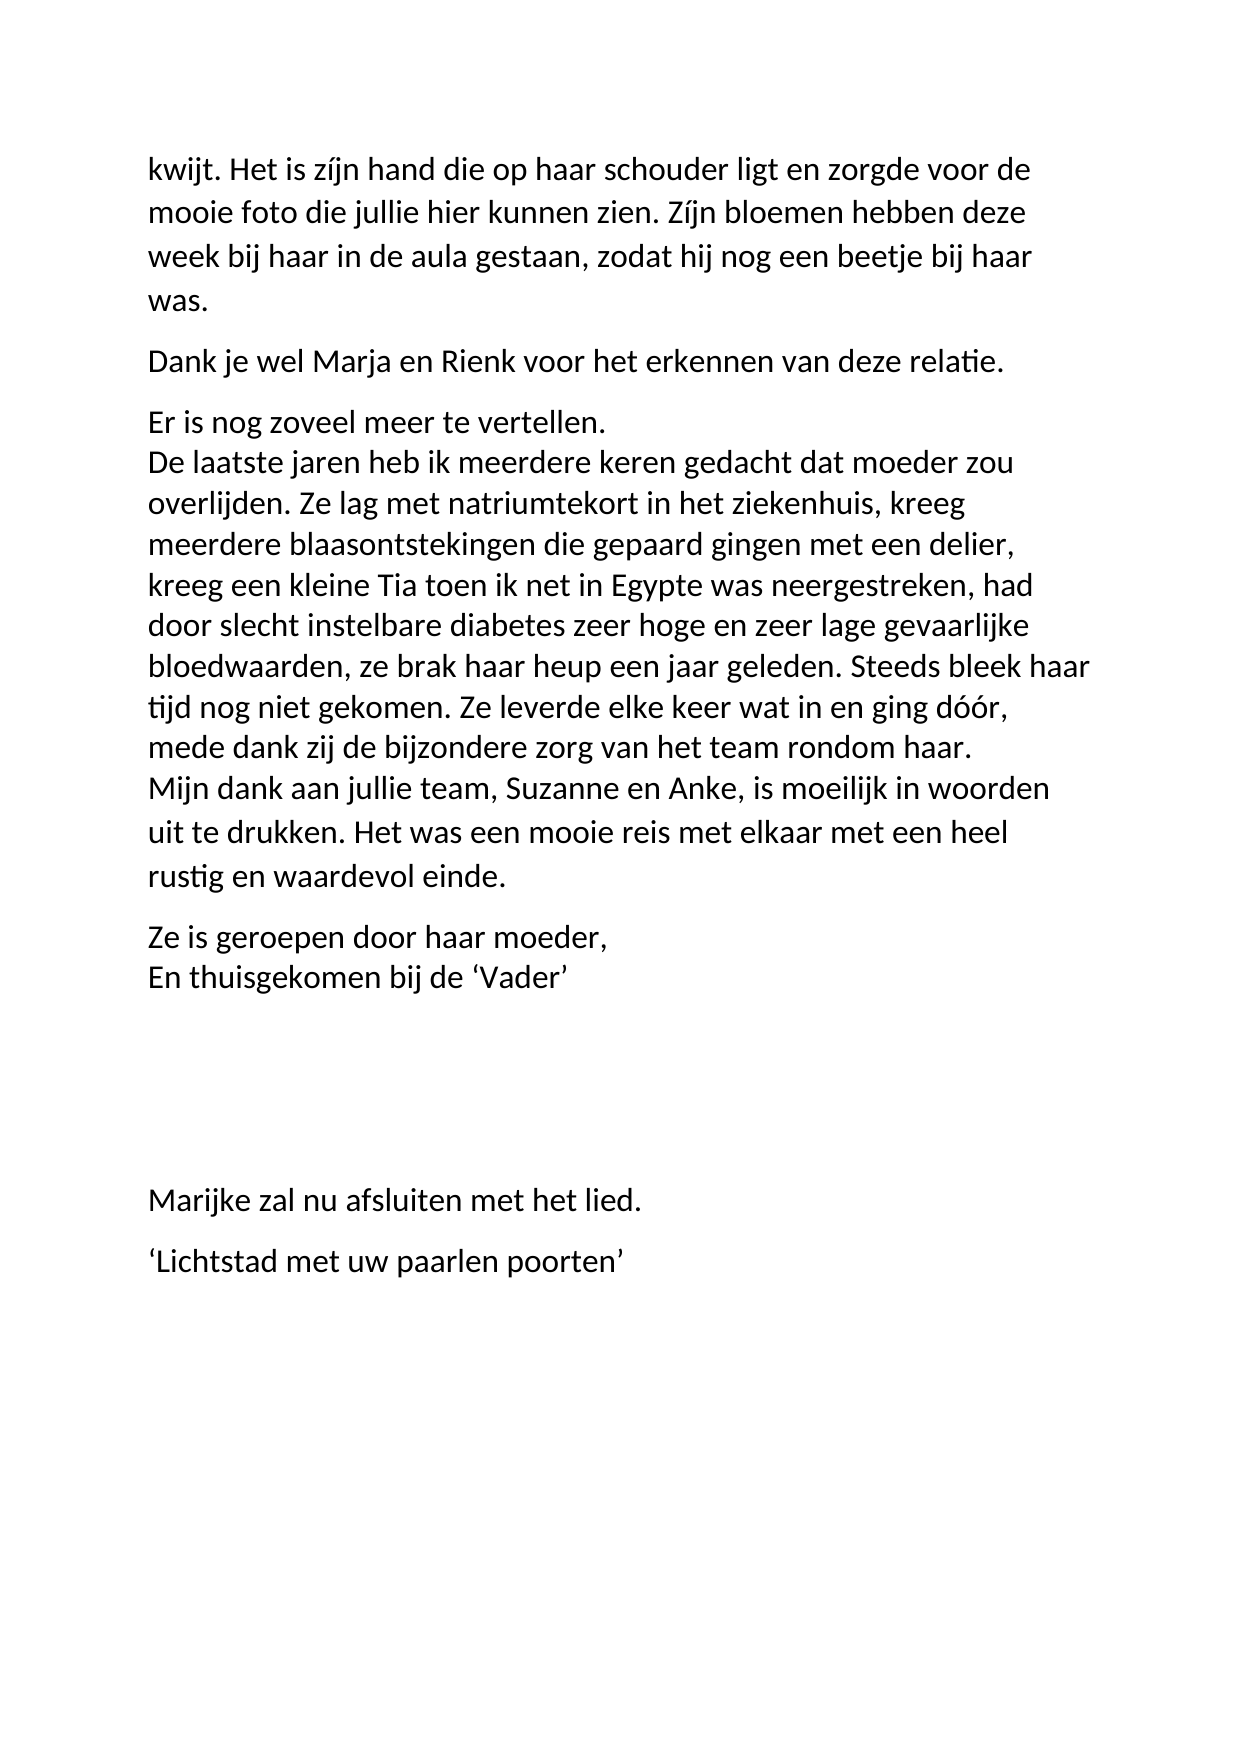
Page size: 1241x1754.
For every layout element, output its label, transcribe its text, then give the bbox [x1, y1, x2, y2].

text Ze is geroepen door haar moeder, [148, 916, 1093, 957]
text Er is nog zoveel meer te vertellen. [148, 401, 1093, 441]
text Mijn dank aan jullie team, Suzanne en Anke, is moeilijk in woorden uit te drukken. Het was een mooie reis met elkaar met een heel rustig en waardevol einde. [148, 767, 1093, 896]
text Dank je wel Marja en Rienk voor het erkennen van deze relatie. [148, 340, 1093, 381]
text En thuisgekomen bij de ‘Vader’ [148, 957, 1093, 997]
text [148, 148, 1093, 320]
text De laatste jaren heb ik meerdere keren gedacht dat moeder zou overlijden. Ze lag met natriumtekort in het ziekenhuis, kreeg meerdere blaasontstekingen die gepaard gingen met een delier, kreeg een kleine Tia toen ik net in Egypte was neergestreken, had door slecht instelbare diabetes zeer hoge en zeer lage gevaarlijke bloedwaarden, ze brak haar heup een jaar geleden. Steeds bleek haar tijd nog niet gekomen. Ze leverde elke keer wat in en ging dóór, mede dank zij de bijzondere zorg van het team rondom haar. [148, 441, 1093, 767]
text Marijke zal nu afsluiten met het lied. [148, 1179, 1093, 1220]
text ‘Lichtstad met uw paarlen poorten’ [148, 1240, 1093, 1281]
